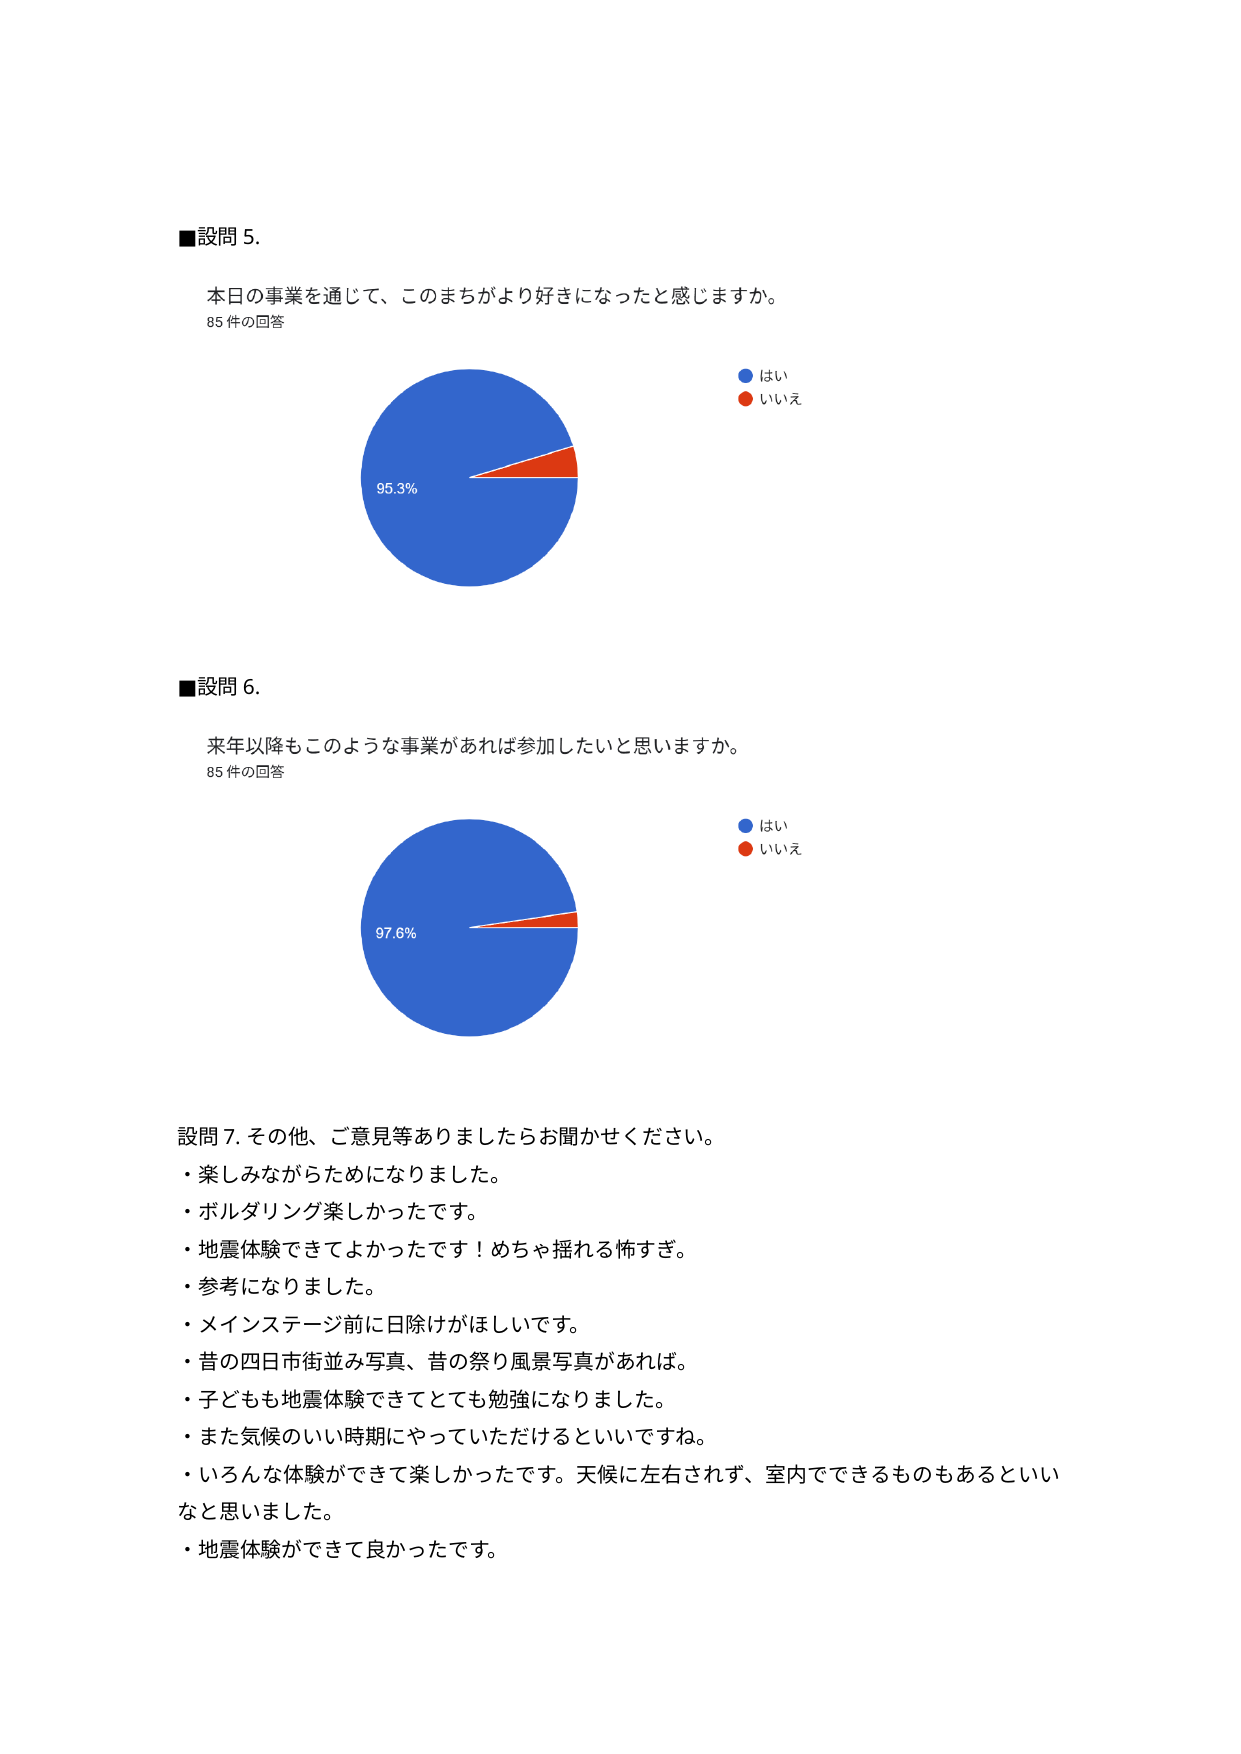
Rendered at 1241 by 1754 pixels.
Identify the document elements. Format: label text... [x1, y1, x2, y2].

text ・楽しみながらためになりました。 [177, 1154, 1063, 1192]
text ・参考になりました。 [177, 1267, 1063, 1304]
text ・いろんな体験ができて楽しかったです。天候に左右されず、室内でできるものもあるといいなと思いました。 [177, 1454, 1063, 1529]
text ・地震体験ができて良かったです。 [177, 1529, 1063, 1567]
text ・また気候のいい時期にやっていただけるといいですね。 [177, 1417, 1063, 1454]
text ・メインステージ前に日除けがほしいです。 [177, 1304, 1063, 1342]
picture [177, 254, 1063, 628]
text ・地震体験できてよかったです！めちゃ揺れる怖すぎ。 [177, 1229, 1063, 1267]
text ・昔の四日市街並み写真、昔の祭り風景写真があれば。 [177, 1342, 1063, 1379]
text ■設問6. [177, 667, 1063, 704]
text ■設問5. [177, 217, 1063, 254]
picture [177, 704, 1063, 1078]
text 設問7. その他、ご意見等ありましたらお聞かせください。 [177, 1117, 1063, 1154]
text ・子どもも地震体験できてとても勉強になりました。 [177, 1379, 1063, 1417]
text ・ボルダリング楽しかったです。 [177, 1192, 1063, 1229]
